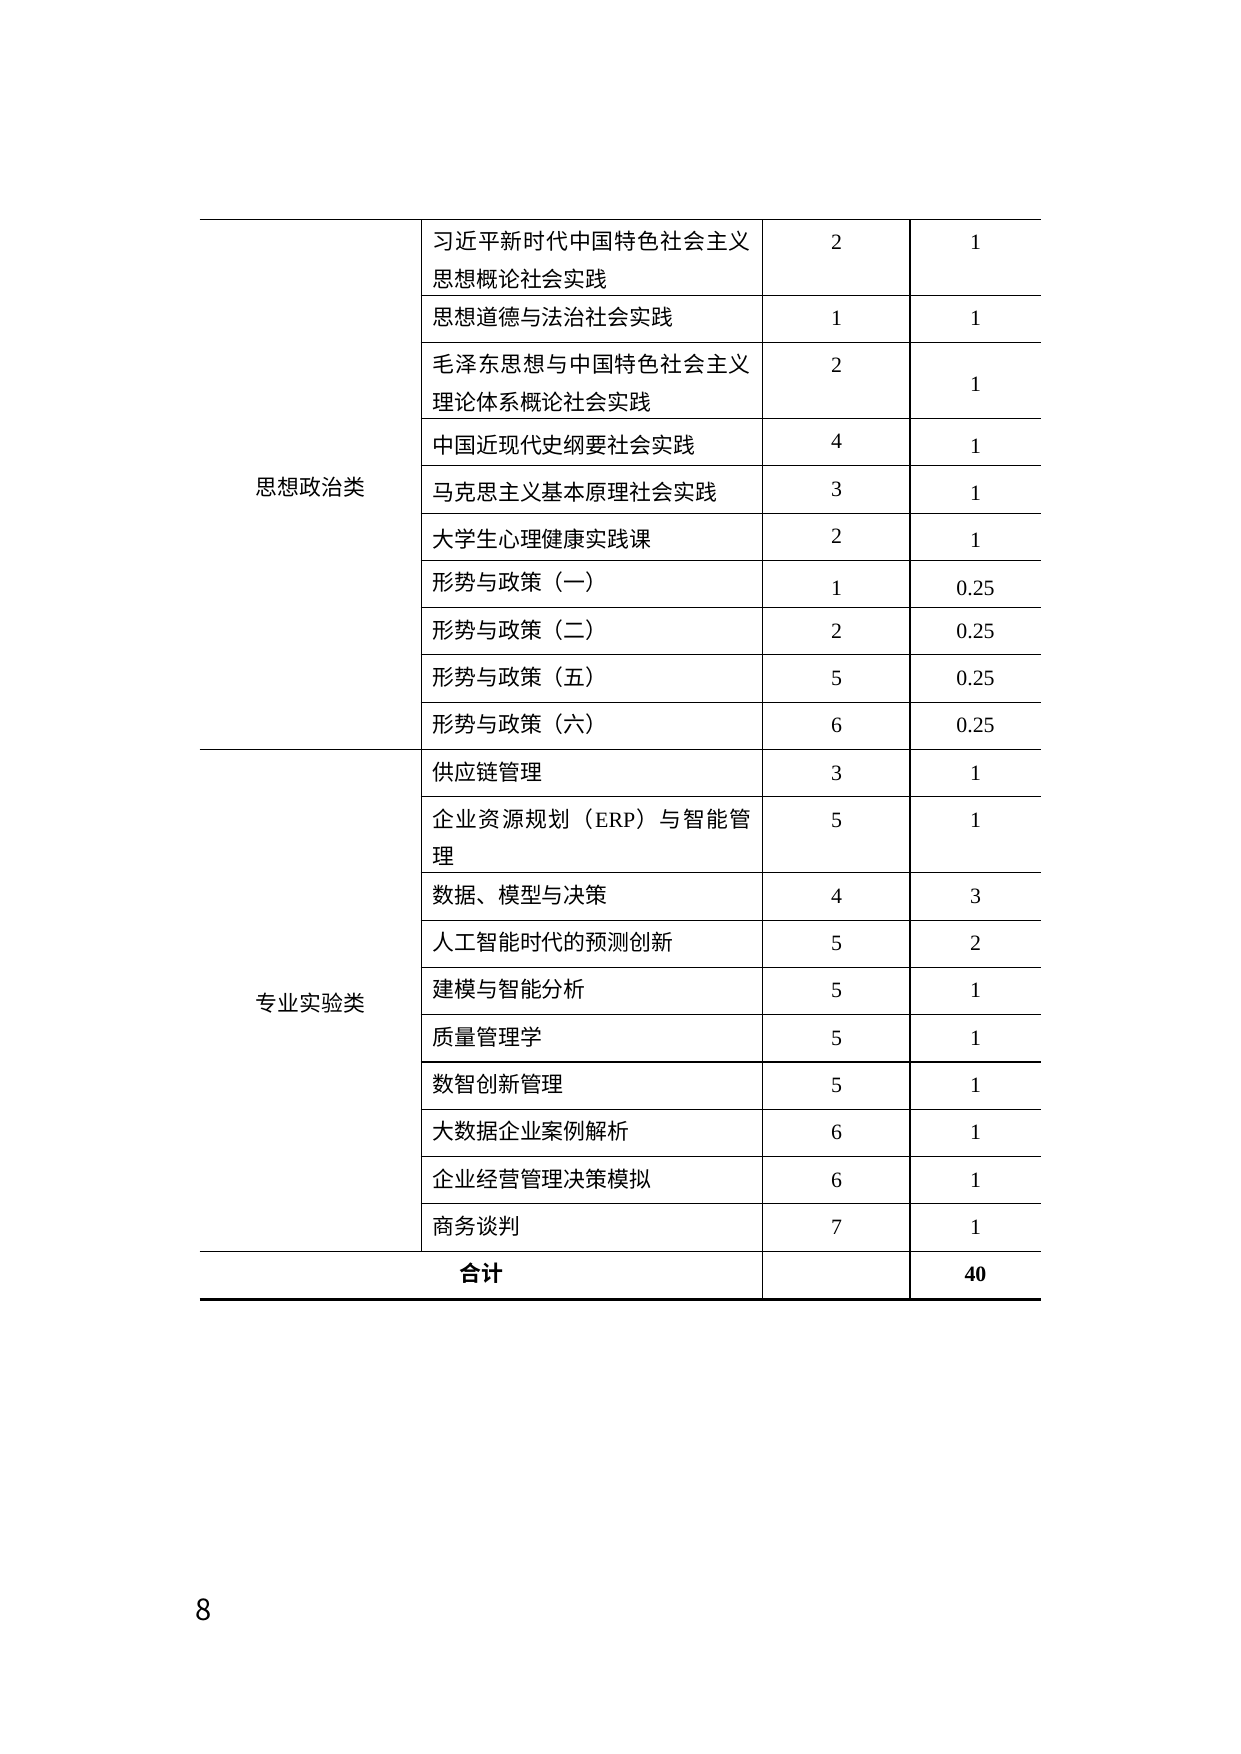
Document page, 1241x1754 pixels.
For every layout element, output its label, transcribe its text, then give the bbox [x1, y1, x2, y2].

table_cell 5 [763, 921, 909, 967]
table_cell 7 [763, 1204, 909, 1251]
table_cell 6 [763, 1157, 909, 1203]
table_cell 40 [911, 1252, 1041, 1298]
table_cell 建模与智能分析 [422, 968, 762, 1014]
table_cell 形势与政策（五） [422, 655, 762, 702]
table_cell 形势与政策（一） [422, 561, 762, 607]
table_cell 4 [763, 419, 909, 465]
table_cell 1 [763, 296, 909, 342]
table_cell 中国近现代史纲要社会实践 [422, 419, 762, 465]
table_cell 合计 [200, 1252, 762, 1298]
table_cell 2 [911, 921, 1041, 967]
table_cell 0.25 [911, 608, 1041, 654]
table_cell 1 [911, 296, 1041, 342]
table_cell 3 [763, 750, 909, 796]
table_cell 0.25 [911, 703, 1041, 749]
table_cell 6 [763, 703, 909, 749]
table_cell 人工智能时代的预测创新 [422, 921, 762, 967]
table_cell 1 [911, 1110, 1041, 1156]
table_cell 1 [911, 466, 1041, 512]
table_cell 专业实验类 [200, 750, 421, 1251]
table_cell 数智创新管理 [422, 1063, 762, 1109]
table_cell 5 [763, 797, 909, 872]
table_cell 1 [911, 1204, 1041, 1251]
table_cell 思想道德与法治社会实践 [422, 296, 762, 342]
table_cell 0.25 [911, 655, 1041, 702]
table_cell 数据、模型与决策 [422, 873, 762, 919]
table_cell 2 [763, 514, 909, 560]
table_cell 5 [763, 655, 909, 702]
table_cell 大学生心理健康实践课 [422, 514, 762, 560]
table_cell 1 [911, 1157, 1041, 1203]
table_cell 习近平新时代中国特色社会主义思想概论社会实践 [422, 220, 762, 294]
table_cell 供应链管理 [422, 750, 762, 796]
table_cell 1 [911, 419, 1041, 465]
table_cell 1 [911, 220, 1041, 294]
table_cell 马克思主义基本原理社会实践 [422, 466, 762, 512]
table_cell 商务谈判 [422, 1204, 762, 1251]
table_cell 1 [763, 561, 909, 607]
table_cell 1 [911, 1015, 1041, 1061]
table_cell 2 [763, 608, 909, 654]
table_cell 1 [911, 797, 1041, 872]
table_cell 3 [763, 466, 909, 512]
table_cell 企业资源规划（ERP）与智能管理 [422, 797, 762, 872]
table_cell 0.25 [911, 561, 1041, 607]
table_cell 思想政治类 [200, 220, 421, 749]
table_cell 2 [763, 343, 909, 418]
table_cell [763, 1252, 909, 1298]
table_cell 毛泽东思想与中国特色社会主义理论体系概论社会实践 [422, 343, 762, 418]
table_cell 5 [763, 968, 909, 1014]
table_cell 企业经营管理决策模拟 [422, 1157, 762, 1203]
table_cell 形势与政策（六） [422, 703, 762, 749]
table_cell 1 [911, 514, 1041, 560]
table_cell 1 [911, 1063, 1041, 1109]
table_cell 6 [763, 1110, 909, 1156]
table_cell 4 [763, 873, 909, 919]
table_cell 5 [763, 1063, 909, 1109]
table_cell 5 [763, 1015, 909, 1061]
table_cell 2 [763, 220, 909, 294]
table_cell 质量管理学 [422, 1015, 762, 1061]
table_cell 1 [911, 343, 1041, 418]
table_cell 大数据企业案例解析 [422, 1110, 762, 1156]
table_cell 形势与政策（二） [422, 608, 762, 654]
table_cell 1 [911, 750, 1041, 796]
table_cell 3 [911, 873, 1041, 919]
table_cell 1 [911, 968, 1041, 1014]
